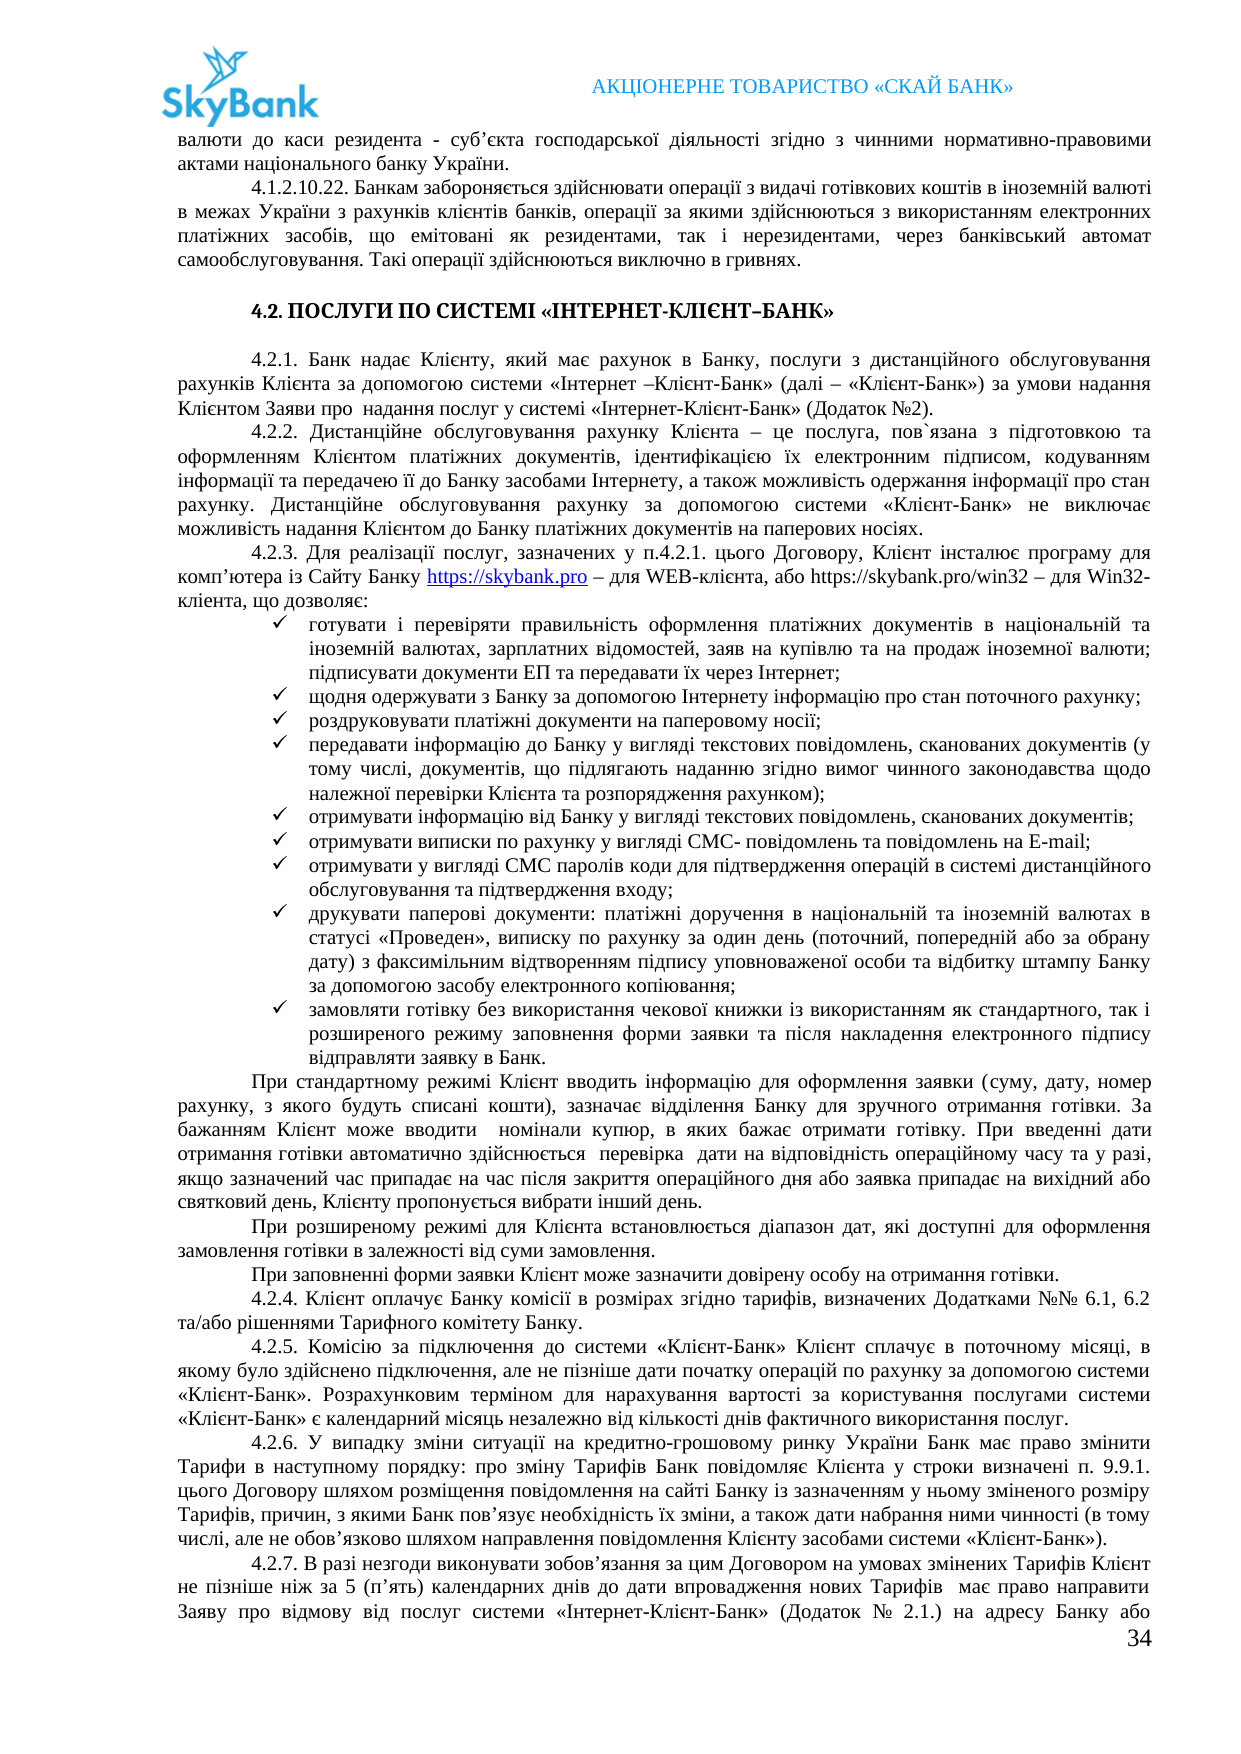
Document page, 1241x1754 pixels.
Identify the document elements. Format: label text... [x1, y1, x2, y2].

text При розширеному режимі для Клієнта встановлюється діапазон дат, які доступні для оформлення замовлення готівки в залежності від суми замовлення. [177, 1213, 1152, 1262]
text 4.2.4. Клієнт оплачує Банку комісії в розмірах згідно тарифів, визначених Додатками №№ 6.1, 6.2 та/або рішеннями Тарифного комітету Банку. [177, 1286, 1152, 1334]
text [177, 1550, 1152, 1623]
list готувати і перевіряти правильність оформлення платіжних документів в національній та іноземній валютах, зарплатних відомостей, заяв на купівлю та на продаж іноземної валюти; підписувати документи ЕП та передавати їх через Інтернет; [271, 612, 1152, 684]
list передавати інформацію до Банку у вигляді текстових повідомлень, сканованих документів (у тому числі, документів, що підлягають наданню згідно вимог чинного законодавства щодо належної перевірки Клієнта та розпорядження рахунком); [271, 732, 1152, 804]
text 4.2.6. У випадку зміни ситуації на кредитно-грошовому ринку України Банк має право змінити Тарифи в наступному порядку: про зміну Тарифів Банк повідомляє Клієнта у строки визначені п. 9.9.1. цього Договору шляхом розміщення повідомлення на сайті Банку із зазначенням у ньому зміненого розміру Тарифів, причин, з якими Банк пов’язує необхідність їх зміни, а також дати набрання ними чинності (в тому числі, але не обов’язково шляхом направлення повідомлення Клієнту засобами системи «Клієнт-Банк»). [177, 1430, 1152, 1550]
text 4.2.2. Дистанційне обслуговування рахунку Клієнта – це послуга, пов`язана з підготовкою та оформленням Клієнтом платіжних документів, ідентифікацією їх електронним підписом, кодуванням інформації та передачею її до Банку засобами Інтернету, а також можливість одержання інформації про стан рахунку. Дистанційне обслуговування рахунку за допомогою системи «Клієнт-Банк» не виключає можливість надання Клієнтом до Банку платіжних документів на паперових носіях. [177, 419, 1152, 540]
text 4.2.5. Комісію за підключення до системи «Клієнт-Банк» Клієнт сплачує в поточному місяці, в якому було здійснено підключення, але не пізніше дати початку операцій по рахунку за допомогою системи «Клієнт-Банк». Розрахунковим терміном для нарахування вартості за користування послугами системи «Клієнт-Банк» є календарний місяць незалежно від кількості днів фактичного використання послуг. [177, 1334, 1152, 1430]
list отримувати виписки по рахунку у вигляді СМС- повідомлень та повідомлень на E-mail; [271, 828, 1152, 853]
list щодня одержувати з Банку за допомогою Інтернету інформацію про стан поточного рахунку; [271, 684, 1152, 708]
picture [142, 35, 349, 140]
list замовляти готівку без використання чекової книжки із використанням як стандартного, так і розширеного режиму заповнення форми заявки та після накладення електронного підпису відправляти заявку в Банк. [271, 997, 1152, 1069]
text 4.2.3. Для реалізації послуг, зазначених у п.4.2.1. цього Договору, Клієнт інсталює програму для комп’ютера із Сайту Банку https://skybank.pro – для WEB-клієнта, або https://skybank.pro/win32 – для Win32-кліента, що дозволяє: [177, 540, 1152, 612]
text 4.2.1. Банк надає Клієнту, який має рахунок в Банку, послуги з дистанційного обслуговування рахунків Клієнта за допомогою системи «Інтернет –Клієнт-Банк» (далі – «Клієнт-Банк») за умови надання Клієнтом Заяви про надання послуг у системі «Інтернет-Клієнт-Банк» (Додаток №2). [177, 347, 1152, 419]
text При заповненні форми заявки Клієнт може зазначити довірену особу на отримання готівки. [177, 1262, 1152, 1286]
list друкувати паперові документи: платіжні доручення в національній та іноземній валютах в статусі «Проведен», виписку по рахунку за один день (поточний, попередній або за обрану дату) з факсимільним відтворенням підпису уповноваженої особи та відбитку штампу Банку за допомогою засобу електронного копіювання; [271, 901, 1152, 997]
list отримувати інформацію від Банку у вигляді текстових повідомлень, сканованих документів; [271, 804, 1152, 828]
list роздруковувати платіжні документи на паперовому носії; [271, 708, 1152, 732]
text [177, 127, 1152, 175]
subtitle 4.2. Послуги по системі «Інтернет-Клієнт–Банк» [177, 299, 1152, 323]
text При стандартному режимі Клієнт вводить інформацію для оформлення заявки (суму, дату, номер рахунку, з якого будуть списані кошти), зазначає відділення Банку для зручного отримання готівки. За бажанням Клієнт може вводити номінали купюр, в яких бажає отримати готівку. При введенні дати отримання готівки автоматично здійснюється перевірка дати на відповідність операційному часу та у разі, якщо зазначений час припадає на час після закриття операційного дня або заявка припадає на вихідний або святковий день, Клієнту пропонується вибрати інший день. [177, 1069, 1152, 1213]
text 4.1.2.10.22. Банкам забороняється здійснювати операції з видачі готівкових коштів в іноземній валюті в межах України з рахунків клієнтів банків, операції за якими здійснюються з використанням електронних платіжних засобів, що емітовані як резидентами, так і нерезидентами, через банківський автомат самообслуговування. Такі операції здійснюються виключно в гривнях. [177, 175, 1152, 271]
list отримувати у вигляді СМС паролів коди для підтвердження операцій в системі дистанційного обслуговування та підтвердження входу; [271, 853, 1152, 901]
